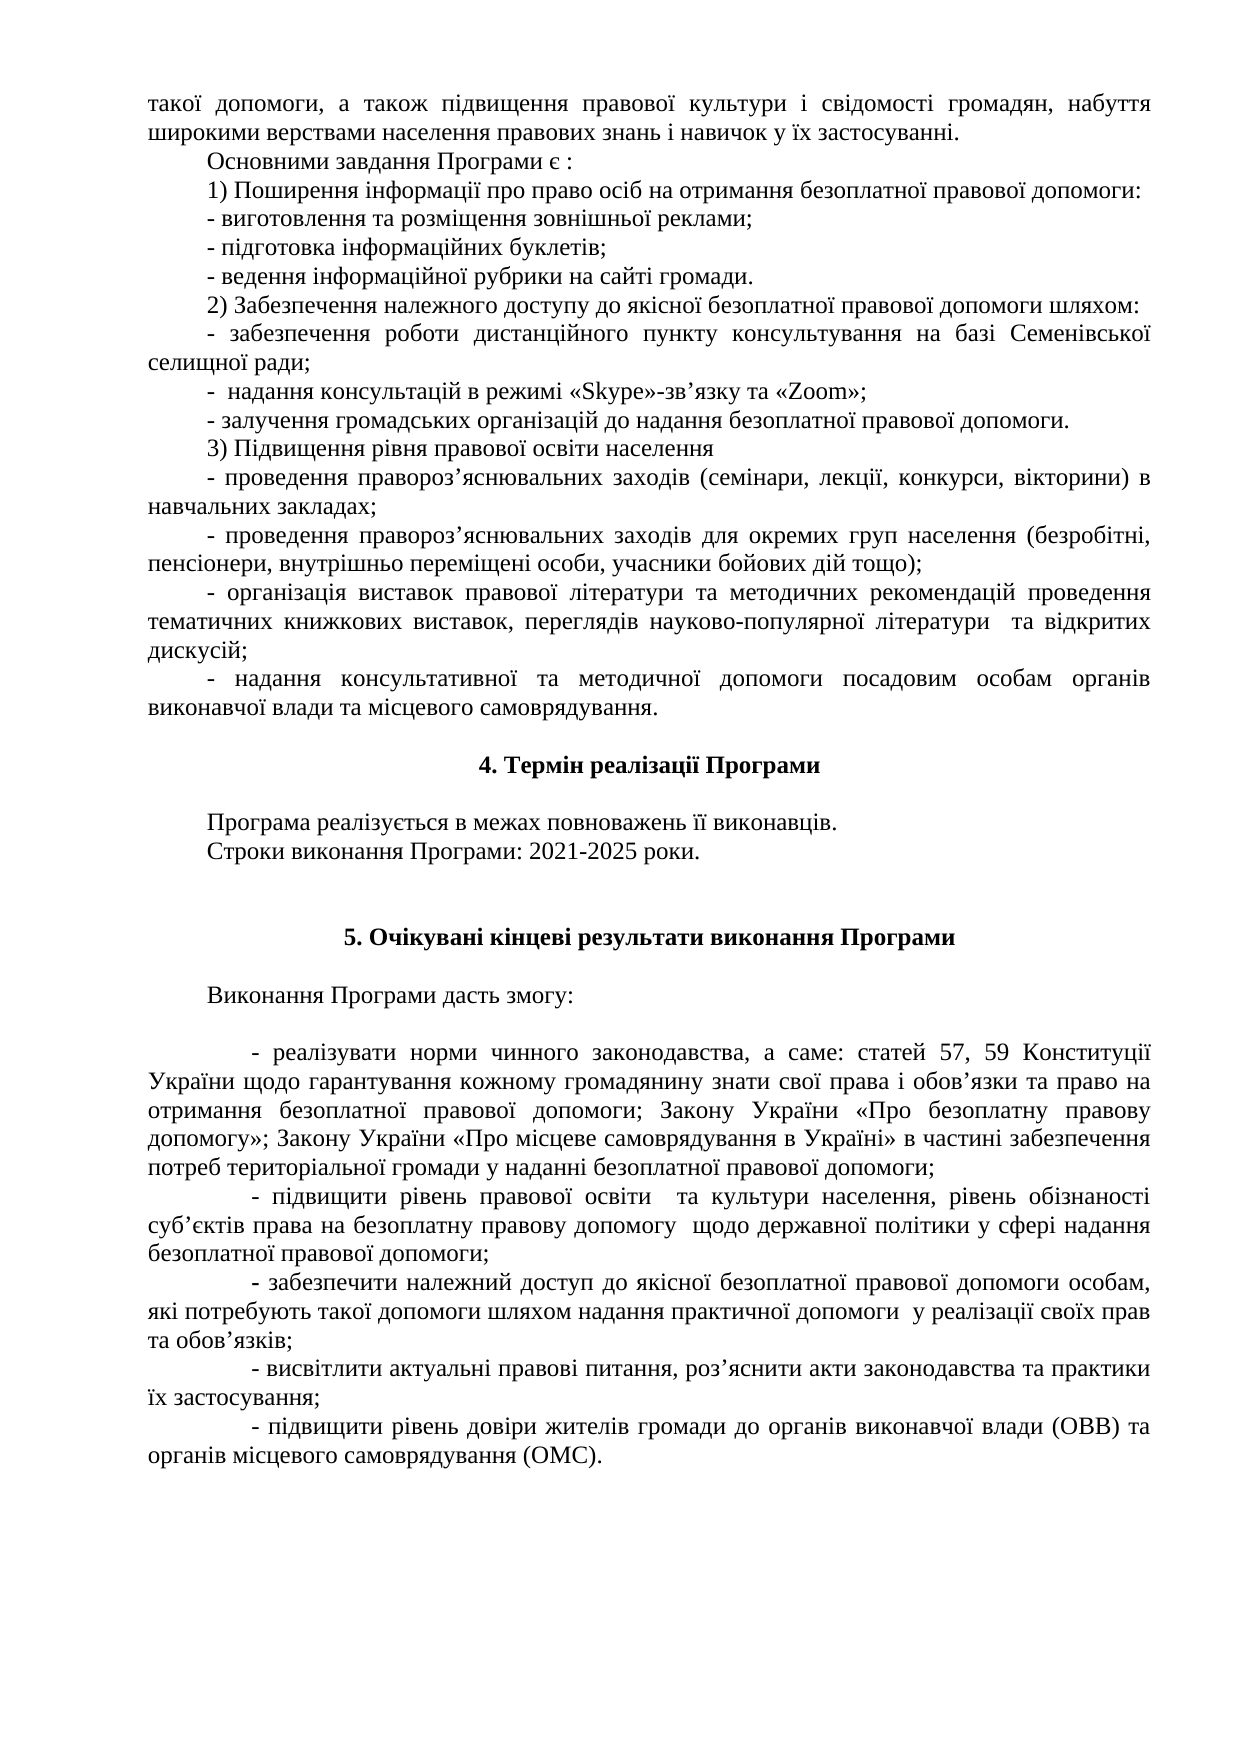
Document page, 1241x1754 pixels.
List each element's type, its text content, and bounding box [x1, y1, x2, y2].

text - проведення правороз’яснювальних заходів для окремих груп населення (безробітні, пенсіонери, внутрішньо переміщені особи, учасники бойових дій тощо); [148, 520, 1152, 577]
text - підвищити рівень правової освіти та культури населення, рівень обізнаності суб’єктів права на безоплатну правову допомогу щодо державної політики у сфері надання безоплатної правової допомоги; [148, 1181, 1152, 1267]
text - виготовлення та розміщення зовнішньої реклами; [148, 203, 1152, 232]
text - проведення правороз’яснювальних заходів (семінари, лекції, конкурси, вікторини) в навчальних закладах; [148, 462, 1152, 520]
text - висвітлити актуальні правові питання, роз’яснити акти законодавства та практики їх застосування; [148, 1353, 1152, 1411]
text Виконання Програми дасть змогу: [148, 980, 1152, 1008]
text - реалізувати норми чинного законодавства, а саме: статей 57, 59 Конституції України щодо гарантування кожному громадянину знати свої права і обов’язки та право на отримання безоплатної правової допомоги; Закону України «Про безоплатну правову допомогу»; Закону України «Про місцеве самоврядування в Україні» в частині забезпечення потреб територіальної громади у наданні безоплатної правової допомоги; [148, 1037, 1152, 1181]
text - підвищити рівень довіри жителів громади до органів виконавчої влади (ОВВ) та органів місцевого самоврядування (ОМС). [148, 1411, 1152, 1468]
text 4. Термін реалізації Програми [148, 750, 1152, 778]
text - залучення громадських організацій до надання безоплатної правової допомоги. [148, 405, 1152, 433]
text - забезпечити належний доступ до якісної безоплатної правової допомоги особам, які потребують такої допомоги шляхом надання практичної допомоги у реалізації своїх прав та обов’язків; [148, 1267, 1152, 1353]
text 1) Поширення інформації про право осіб на отримання безоплатної правової допомоги: [148, 175, 1152, 203]
text - підготовка інформаційних буклетів; [148, 232, 1152, 261]
text 2) Забезпечення належного доступу до якісної безоплатної правової допомоги шляхом: [148, 290, 1152, 318]
text - забезпечення роботи дистанційного пункту консультування на базі Семенівської селищної ради; [148, 318, 1152, 376]
text Програма реалізується в межах повноважень її виконавців. [148, 807, 1152, 836]
text Основними завдання Програми є : [148, 146, 1152, 175]
text - надання консультативної та методичної допомоги посадовим особам органів виконавчої влади та місцевого самоврядування. [148, 663, 1152, 721]
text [148, 88, 1152, 146]
text - ведення інформаційної рубрики на сайті громади. [148, 261, 1152, 290]
text - організація виставок правової літератури та методичних рекомендацій проведення тематичних книжкових виставок, переглядів науково-популярної літератури та відкритих дискусій; [148, 577, 1152, 663]
text 3) Підвищення рівня правової освіти населення [148, 433, 1152, 462]
text Строки виконання Програми: 2021-2025 роки. [148, 836, 1152, 865]
text - надання консультацій в режимі «Skype»-зв’язку та «Zoom»; [148, 376, 1152, 405]
text 5. Очікувані кінцеві результати виконання Програми [148, 922, 1152, 951]
